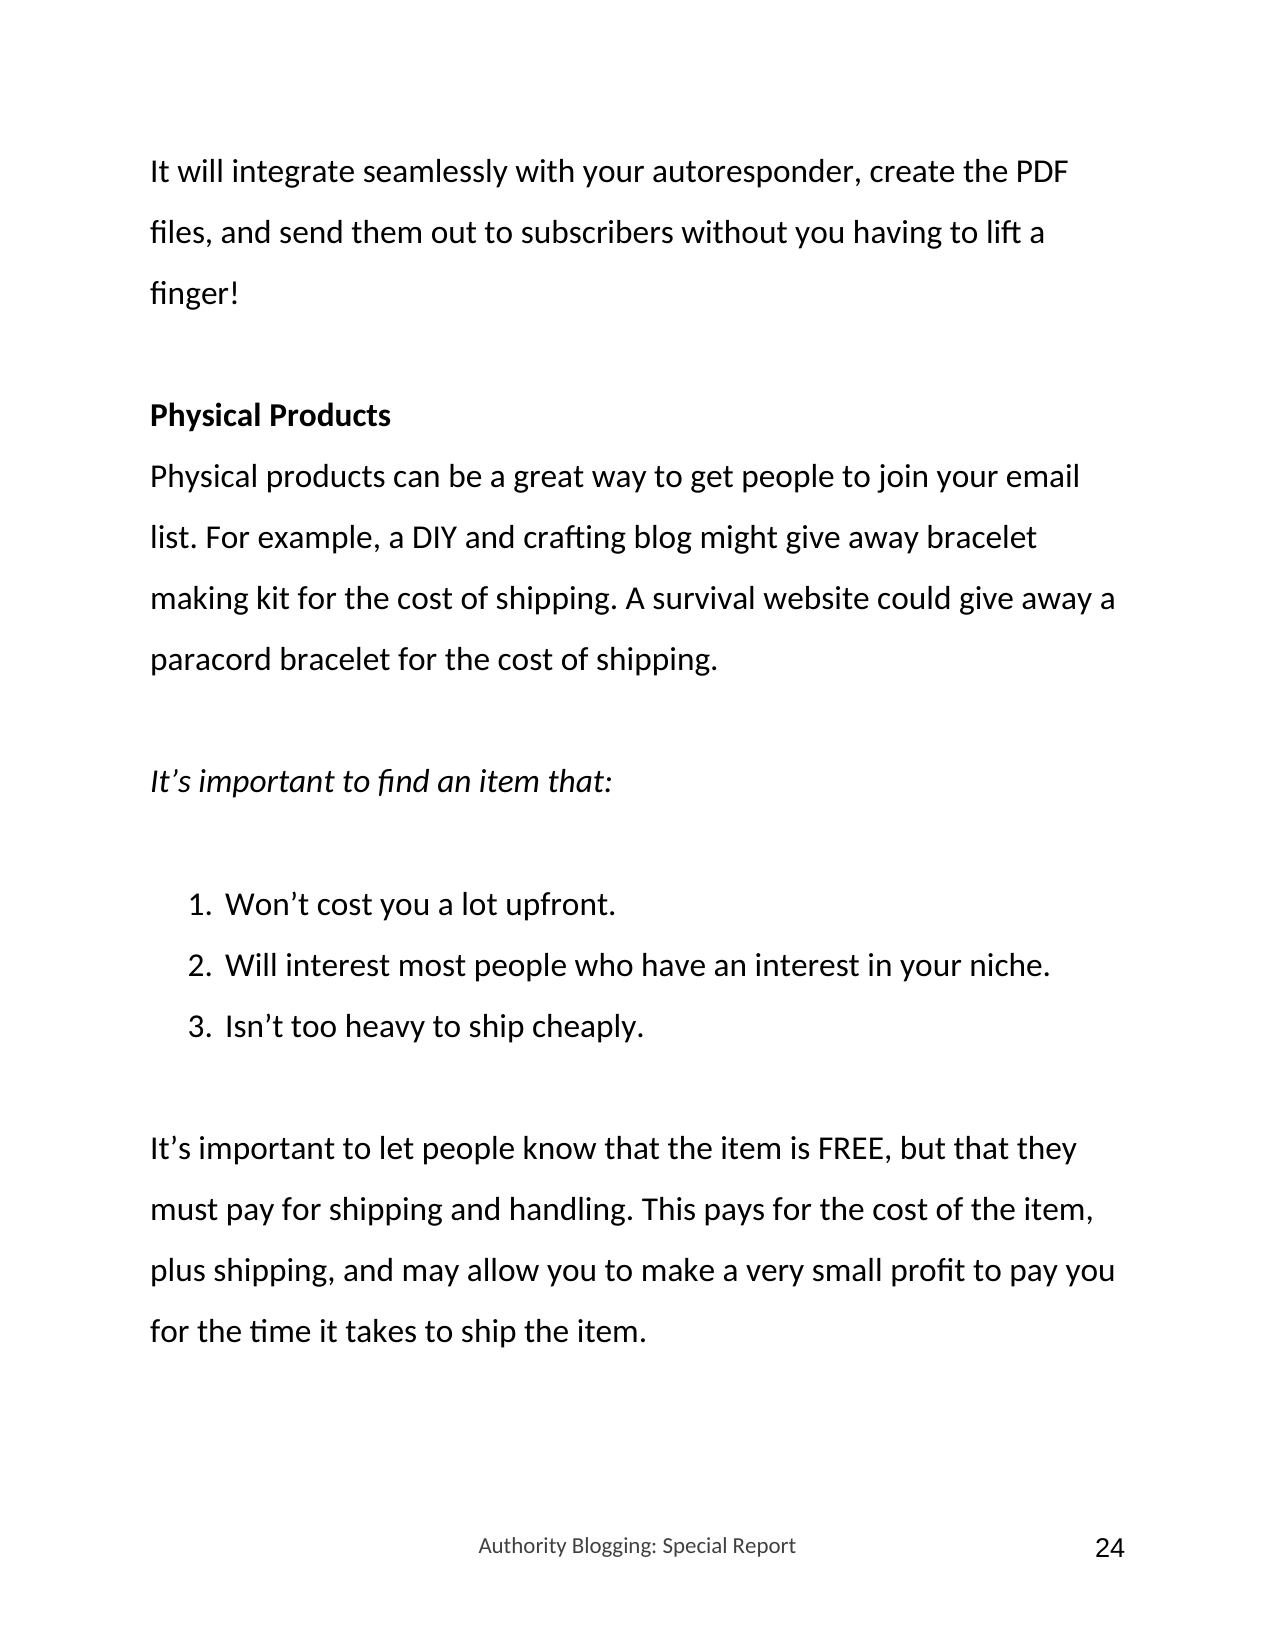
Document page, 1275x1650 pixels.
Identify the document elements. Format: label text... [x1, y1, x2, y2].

text It’s important to let people know that the item is FREE, but that they must pay for shipping and handling. This pays for the cost of the item, plus shipping, and may allow you to make a very small profit to pay you for the time it takes to ship the item. [150, 1127, 1125, 1351]
text Physical products can be a great way to get people to join your email list. For example, a DIY and crafting blog might give away bracelet making kit for the cost of shipping. A survival website could give away a paracord bracelet for the cost of shipping. [150, 455, 1125, 679]
text It will integrate seamlessly with your autoresponder, create the PDF files, and send them out to subscribers without you having to lift a finger! [150, 150, 1125, 313]
text It’s important to find an item that: [150, 760, 1125, 801]
list Won’t cost you a lot upfront. [187, 882, 1125, 923]
subtitle Physical Products [150, 394, 1125, 435]
list Isn’t too heavy to ship cheaply. [187, 1004, 1125, 1045]
list Will interest most people who have an interest in your niche. [187, 943, 1125, 984]
